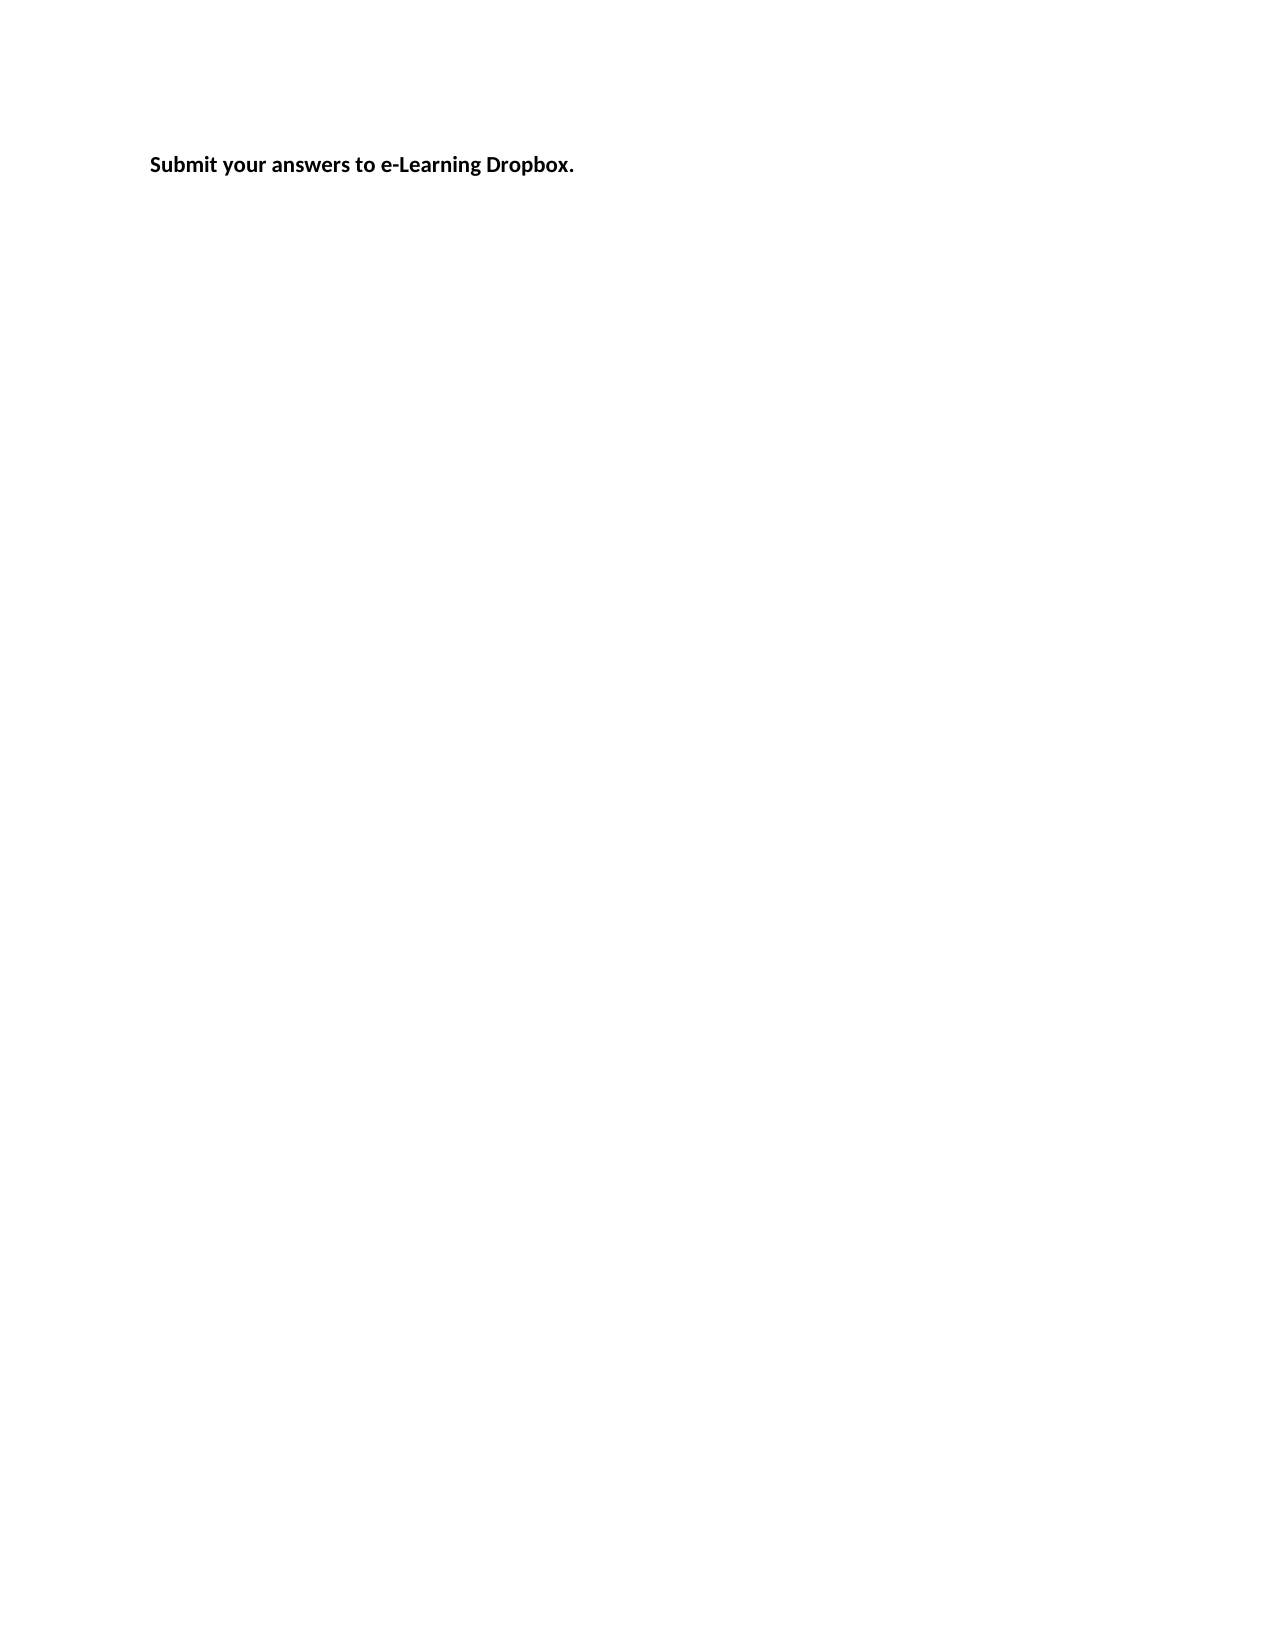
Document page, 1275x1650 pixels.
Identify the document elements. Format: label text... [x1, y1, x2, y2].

text Submit your answers to e-Learning Dropbox. [150, 150, 1125, 178]
